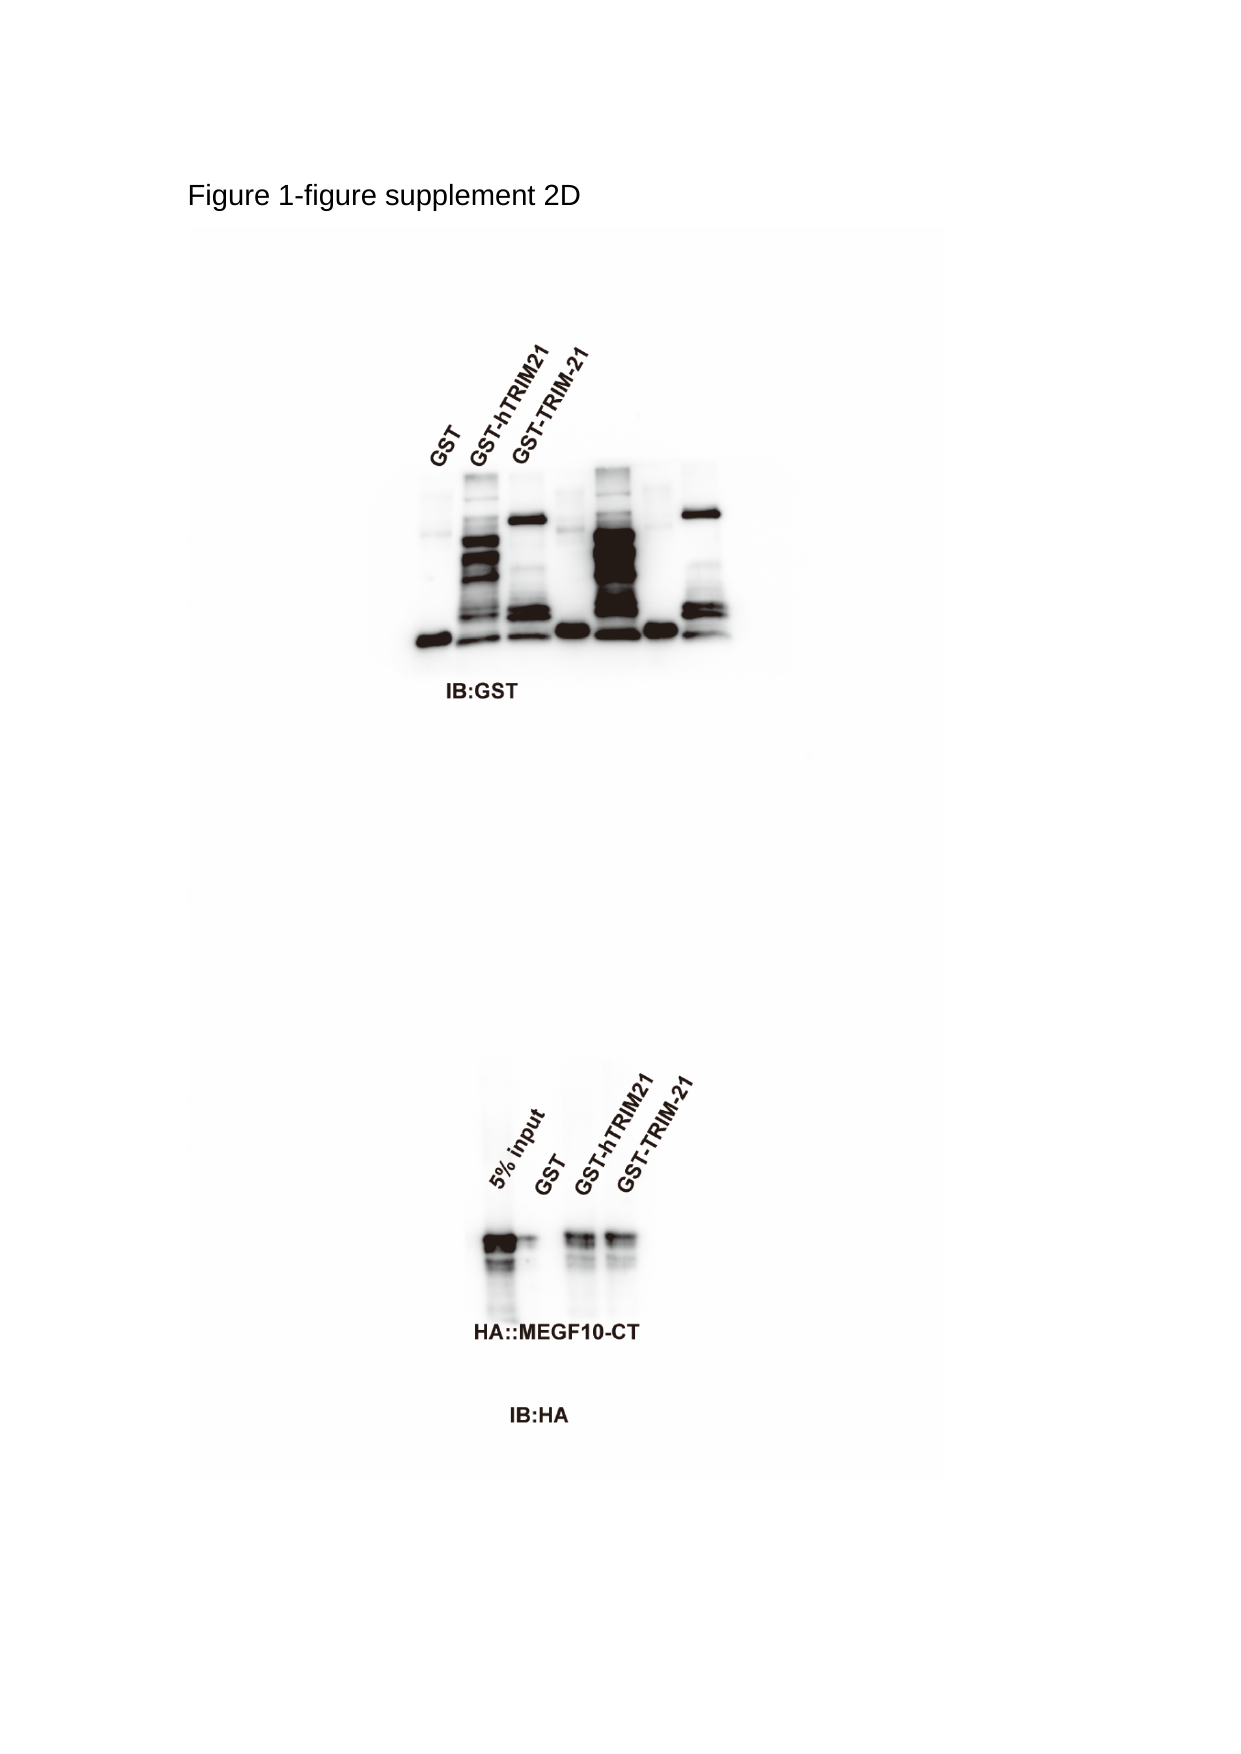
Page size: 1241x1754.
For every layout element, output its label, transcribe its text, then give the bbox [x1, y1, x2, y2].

text Figure 1-figure supplement 2D [187, 162, 1053, 227]
picture [187, 227, 946, 1478]
